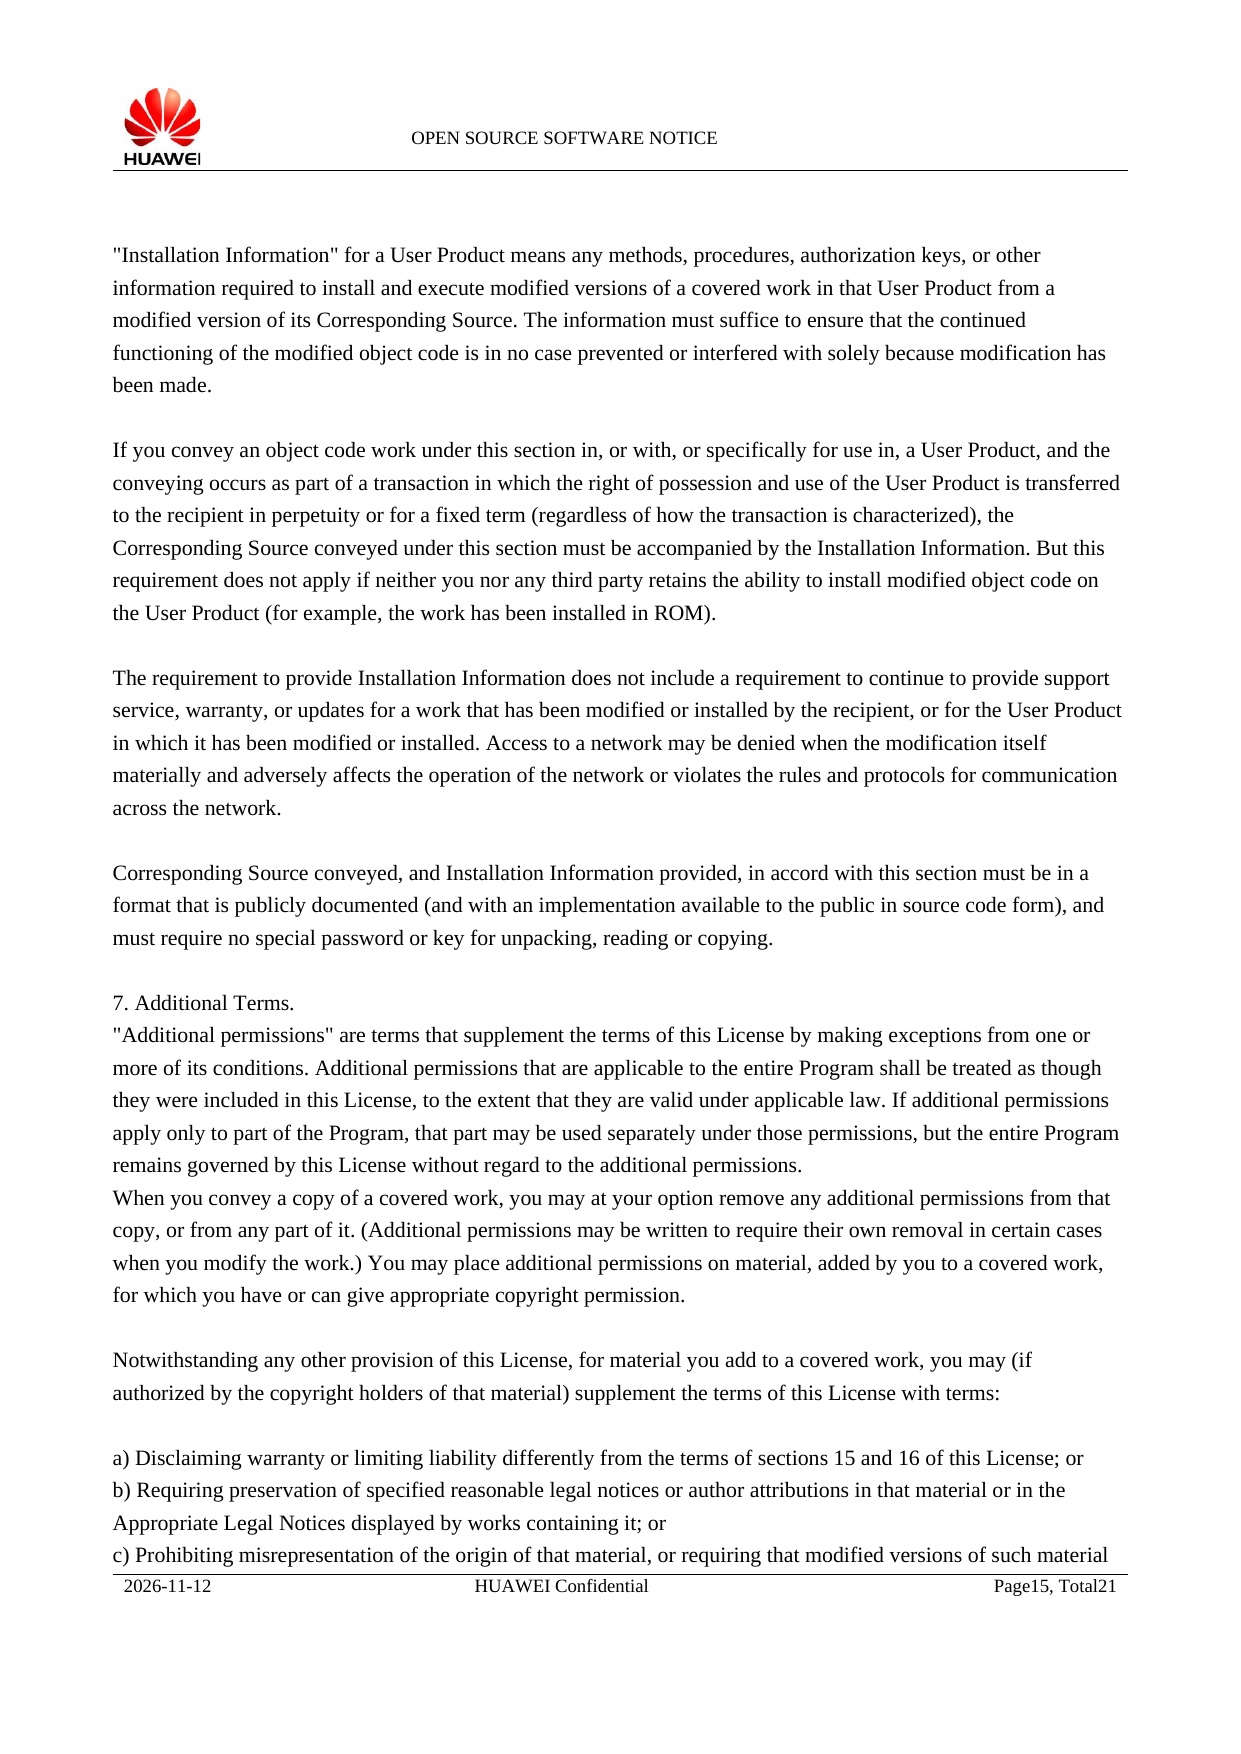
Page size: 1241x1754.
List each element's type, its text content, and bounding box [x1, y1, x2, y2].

picture [124, 88, 201, 165]
